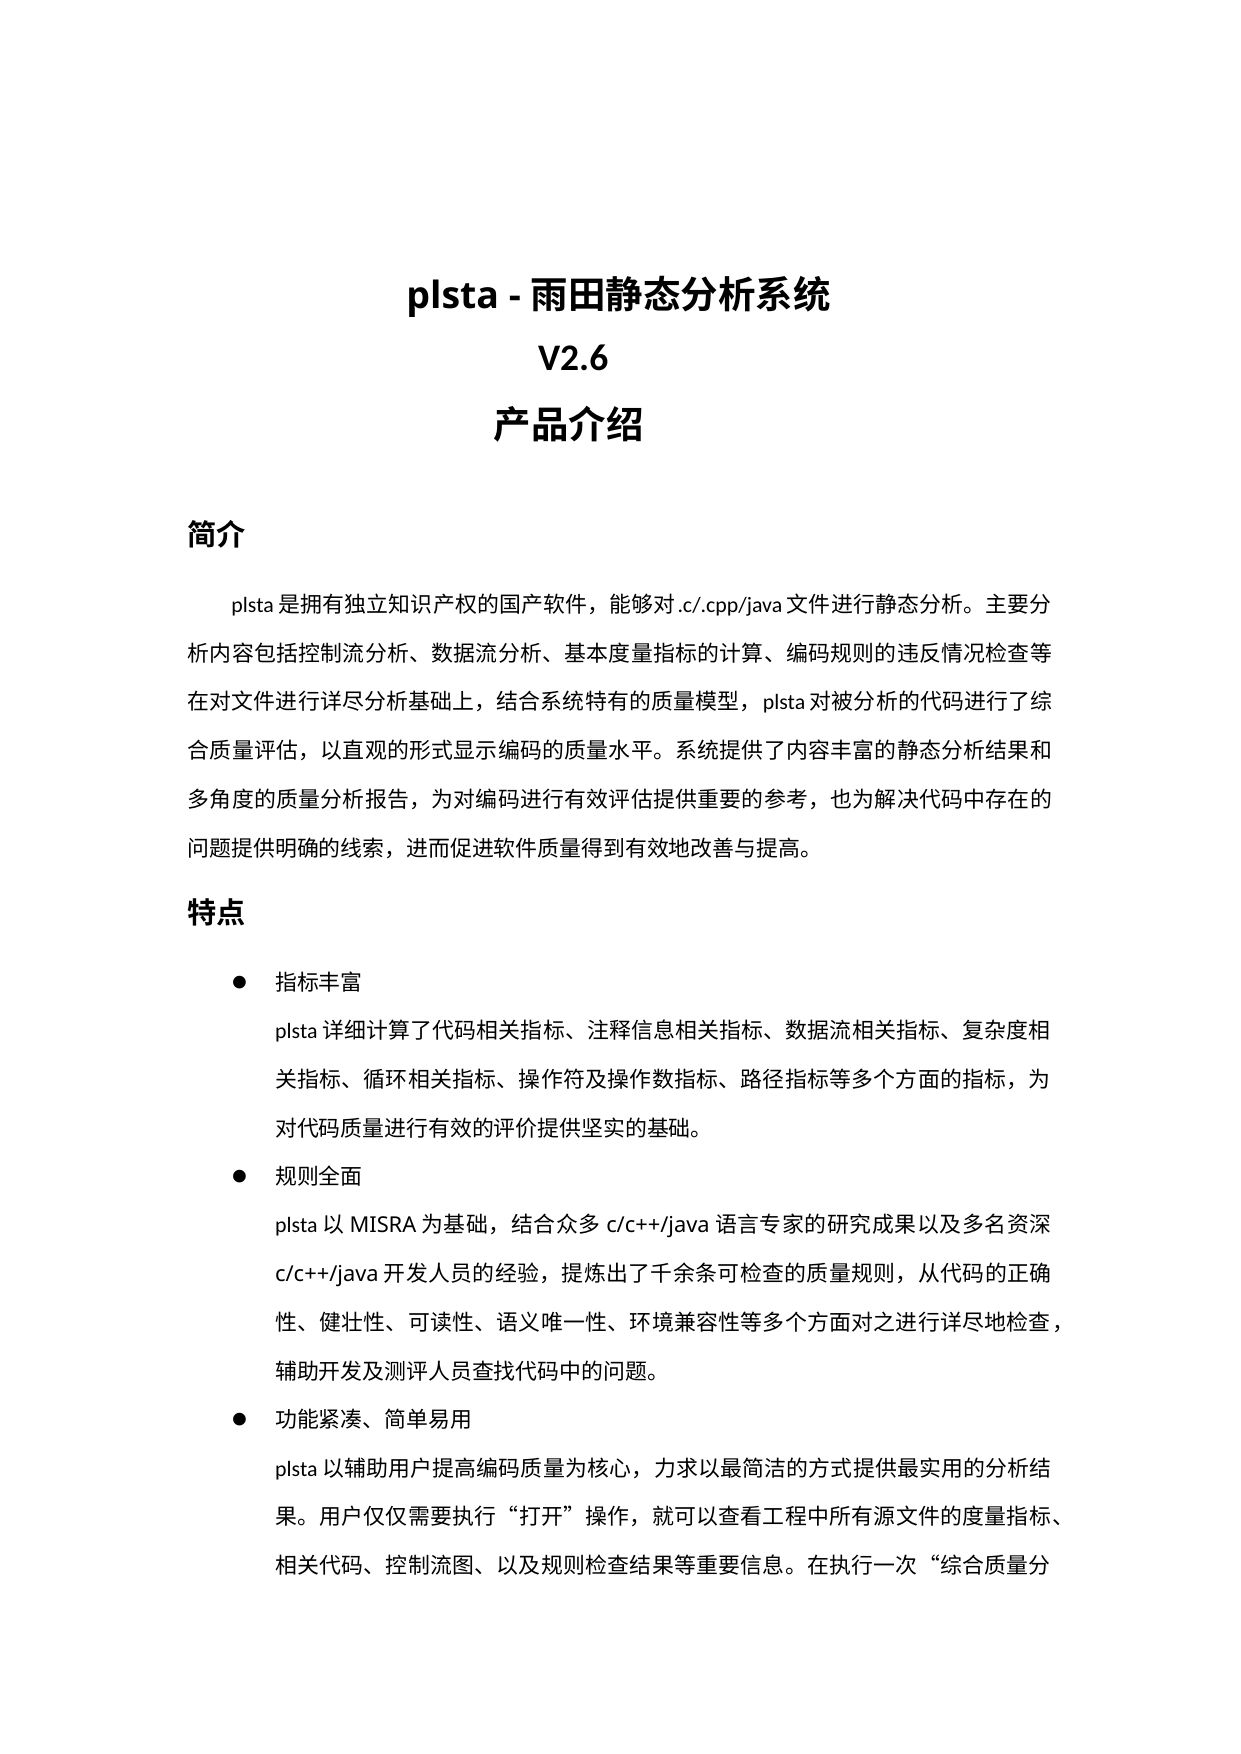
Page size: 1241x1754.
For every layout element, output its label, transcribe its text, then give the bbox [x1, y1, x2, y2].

list 指标丰富 [231, 965, 1053, 997]
text V2.6 [362, 324, 1053, 389]
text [275, 1450, 1053, 1580]
list 功能紧凑、简单易用 [231, 1402, 1053, 1434]
text plsta以MISRA为基础，结合众多c/c++/java语言专家的研究成果以及多名资深c/c++/java开发人员的经验，提炼出了千余条可检查的质量规则，从代码的正确性、健壮性、可读性、语义唯一性、环境兼容性等多个方面对之进行详尽地检查，辅助开发及测评人员查找代码中的问题。 [275, 1207, 1053, 1386]
text 简介 [187, 500, 1053, 565]
text 产品介绍 [450, 389, 1053, 454]
text plsta是拥有独立知识产权的国产软件，能够对.c/.cpp/java文件进行静态分析。主要分析内容包括控制流分析、数据流分析、基本度量指标的计算、编码规则的违反情况检查等。在对文件进行详尽分析基础上，结合系统特有的质量模型，plsta对被分析的代码进行了综合质量评估，以直观的形式显示编码的质量水平。系统提供了内容丰富的静态分析结果和多角度的质量分析报告，为对编码进行有效评估提供重要的参考，也为解决代码中存在的问题提供明确的线索，进而促进软件质量得到有效地改善与提高。 [187, 586, 1053, 863]
list 规则全面 [231, 1159, 1053, 1191]
text 特点 [187, 878, 1053, 943]
list plsta详细计算了代码相关指标、注释信息相关指标、数据流相关指标、复杂度相关指标、循环相关指标、操作符及操作数指标、路径指标等多个方面的指标，为对代码质量进行有效的评价提供坚实的基础。 [275, 1013, 1053, 1143]
text plsta - 雨田静态分析系统 [362, 259, 1053, 324]
